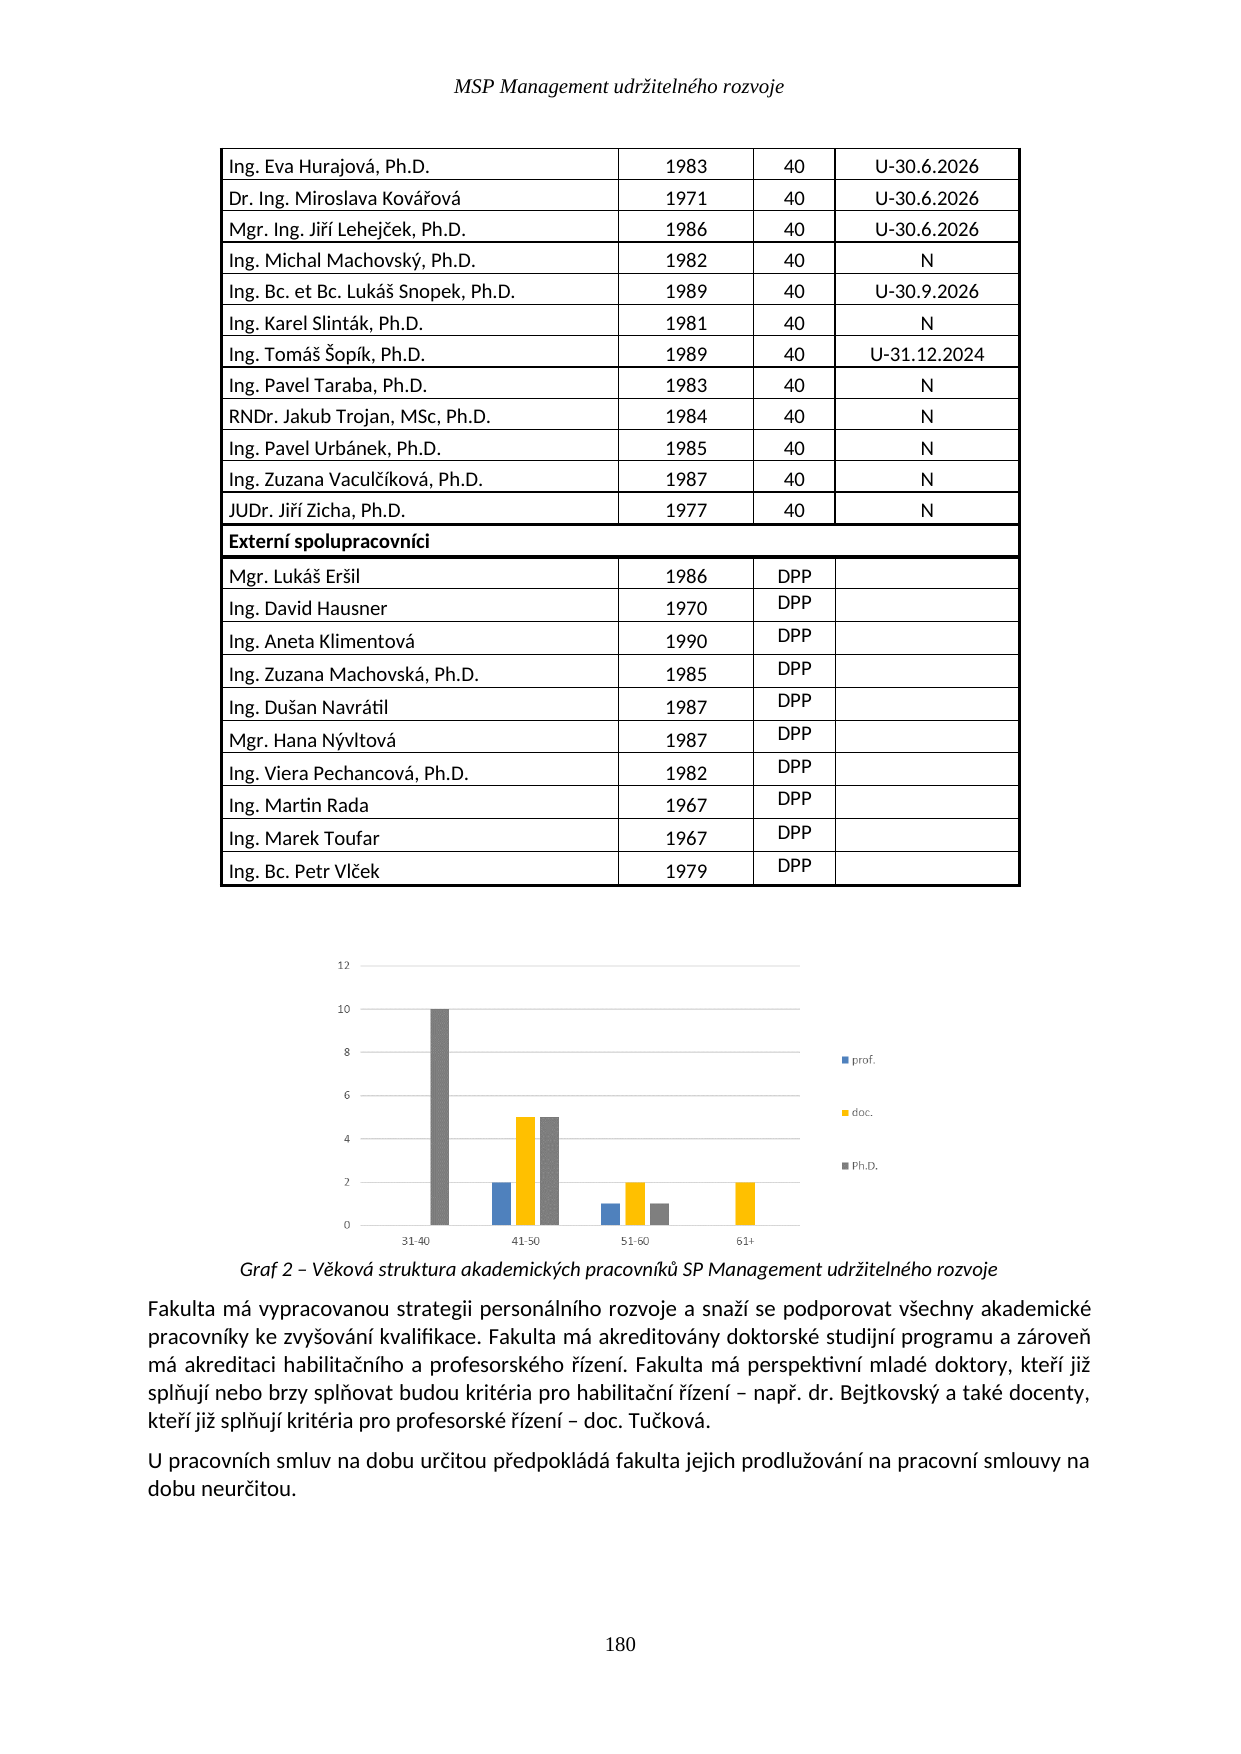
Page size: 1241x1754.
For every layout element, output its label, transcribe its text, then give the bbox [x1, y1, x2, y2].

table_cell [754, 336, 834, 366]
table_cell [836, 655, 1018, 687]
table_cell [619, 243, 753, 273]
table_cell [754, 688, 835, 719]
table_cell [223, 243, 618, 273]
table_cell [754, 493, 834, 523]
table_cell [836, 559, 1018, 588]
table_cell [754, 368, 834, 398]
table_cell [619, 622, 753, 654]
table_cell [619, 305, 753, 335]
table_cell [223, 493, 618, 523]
text U pracovních smluv na dobu určitou předpokládá fakulta jejich prodlužování na pracovní smlouvy na dobu neurčitou. [148, 1447, 1093, 1503]
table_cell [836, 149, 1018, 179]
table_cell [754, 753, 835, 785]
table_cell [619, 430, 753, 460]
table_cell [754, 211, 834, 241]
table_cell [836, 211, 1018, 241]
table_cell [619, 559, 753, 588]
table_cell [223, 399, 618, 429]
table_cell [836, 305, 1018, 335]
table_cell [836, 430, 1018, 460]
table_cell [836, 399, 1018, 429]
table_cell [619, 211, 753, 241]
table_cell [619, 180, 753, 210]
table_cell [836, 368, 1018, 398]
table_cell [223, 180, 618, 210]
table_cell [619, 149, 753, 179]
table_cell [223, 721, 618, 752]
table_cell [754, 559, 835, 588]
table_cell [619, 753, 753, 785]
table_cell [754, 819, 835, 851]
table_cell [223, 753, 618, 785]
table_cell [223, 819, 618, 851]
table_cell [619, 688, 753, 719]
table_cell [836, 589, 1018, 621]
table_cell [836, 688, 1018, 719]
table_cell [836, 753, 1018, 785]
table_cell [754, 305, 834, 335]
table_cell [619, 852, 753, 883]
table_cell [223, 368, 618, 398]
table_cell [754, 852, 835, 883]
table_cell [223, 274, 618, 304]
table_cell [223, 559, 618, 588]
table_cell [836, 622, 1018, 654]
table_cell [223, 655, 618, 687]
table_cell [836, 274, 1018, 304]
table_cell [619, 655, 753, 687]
picture [328, 940, 912, 1257]
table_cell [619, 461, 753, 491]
text Graf 2 – Věková struktura akademických pracovníků SP Management udržitelného rozvoje [148, 1256, 1093, 1281]
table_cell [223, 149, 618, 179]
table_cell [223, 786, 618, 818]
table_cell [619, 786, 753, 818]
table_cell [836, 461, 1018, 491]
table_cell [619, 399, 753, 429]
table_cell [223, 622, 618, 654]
text Fakulta má vypracovanou strategii personálního rozvoje a snaží se podporovat všechny akademické pracovníky ke zvyšování kvalifikace. Fakulta má akreditovány doktorské studijní programu a zároveň má akreditaci habilitačního a profesorského řízení. Fakulta má perspektivní mladé doktory, kteří již splňují nebo brzy splňovat budou kritéria pro habilitační řízení – např. dr. Bejtkovský a také docenty, kteří již splňují kritéria pro profesorské řízení – doc. Tučková. [148, 1294, 1093, 1434]
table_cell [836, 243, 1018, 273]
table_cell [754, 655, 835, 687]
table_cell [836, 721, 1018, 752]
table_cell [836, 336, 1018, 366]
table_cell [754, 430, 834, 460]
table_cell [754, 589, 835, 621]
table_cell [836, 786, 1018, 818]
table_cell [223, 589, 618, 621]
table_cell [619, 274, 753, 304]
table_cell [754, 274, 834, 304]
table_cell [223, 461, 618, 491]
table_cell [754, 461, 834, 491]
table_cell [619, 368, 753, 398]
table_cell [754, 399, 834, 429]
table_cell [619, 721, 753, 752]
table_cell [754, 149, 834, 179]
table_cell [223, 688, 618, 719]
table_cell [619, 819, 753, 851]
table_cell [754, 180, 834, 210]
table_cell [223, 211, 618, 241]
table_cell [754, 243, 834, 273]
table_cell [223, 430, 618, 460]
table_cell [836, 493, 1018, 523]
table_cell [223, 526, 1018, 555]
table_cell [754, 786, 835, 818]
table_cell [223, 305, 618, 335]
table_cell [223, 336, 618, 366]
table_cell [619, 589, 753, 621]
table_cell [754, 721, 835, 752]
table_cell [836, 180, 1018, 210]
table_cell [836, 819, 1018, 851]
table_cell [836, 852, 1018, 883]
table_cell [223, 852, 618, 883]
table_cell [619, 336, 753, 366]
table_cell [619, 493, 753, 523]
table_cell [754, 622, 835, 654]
